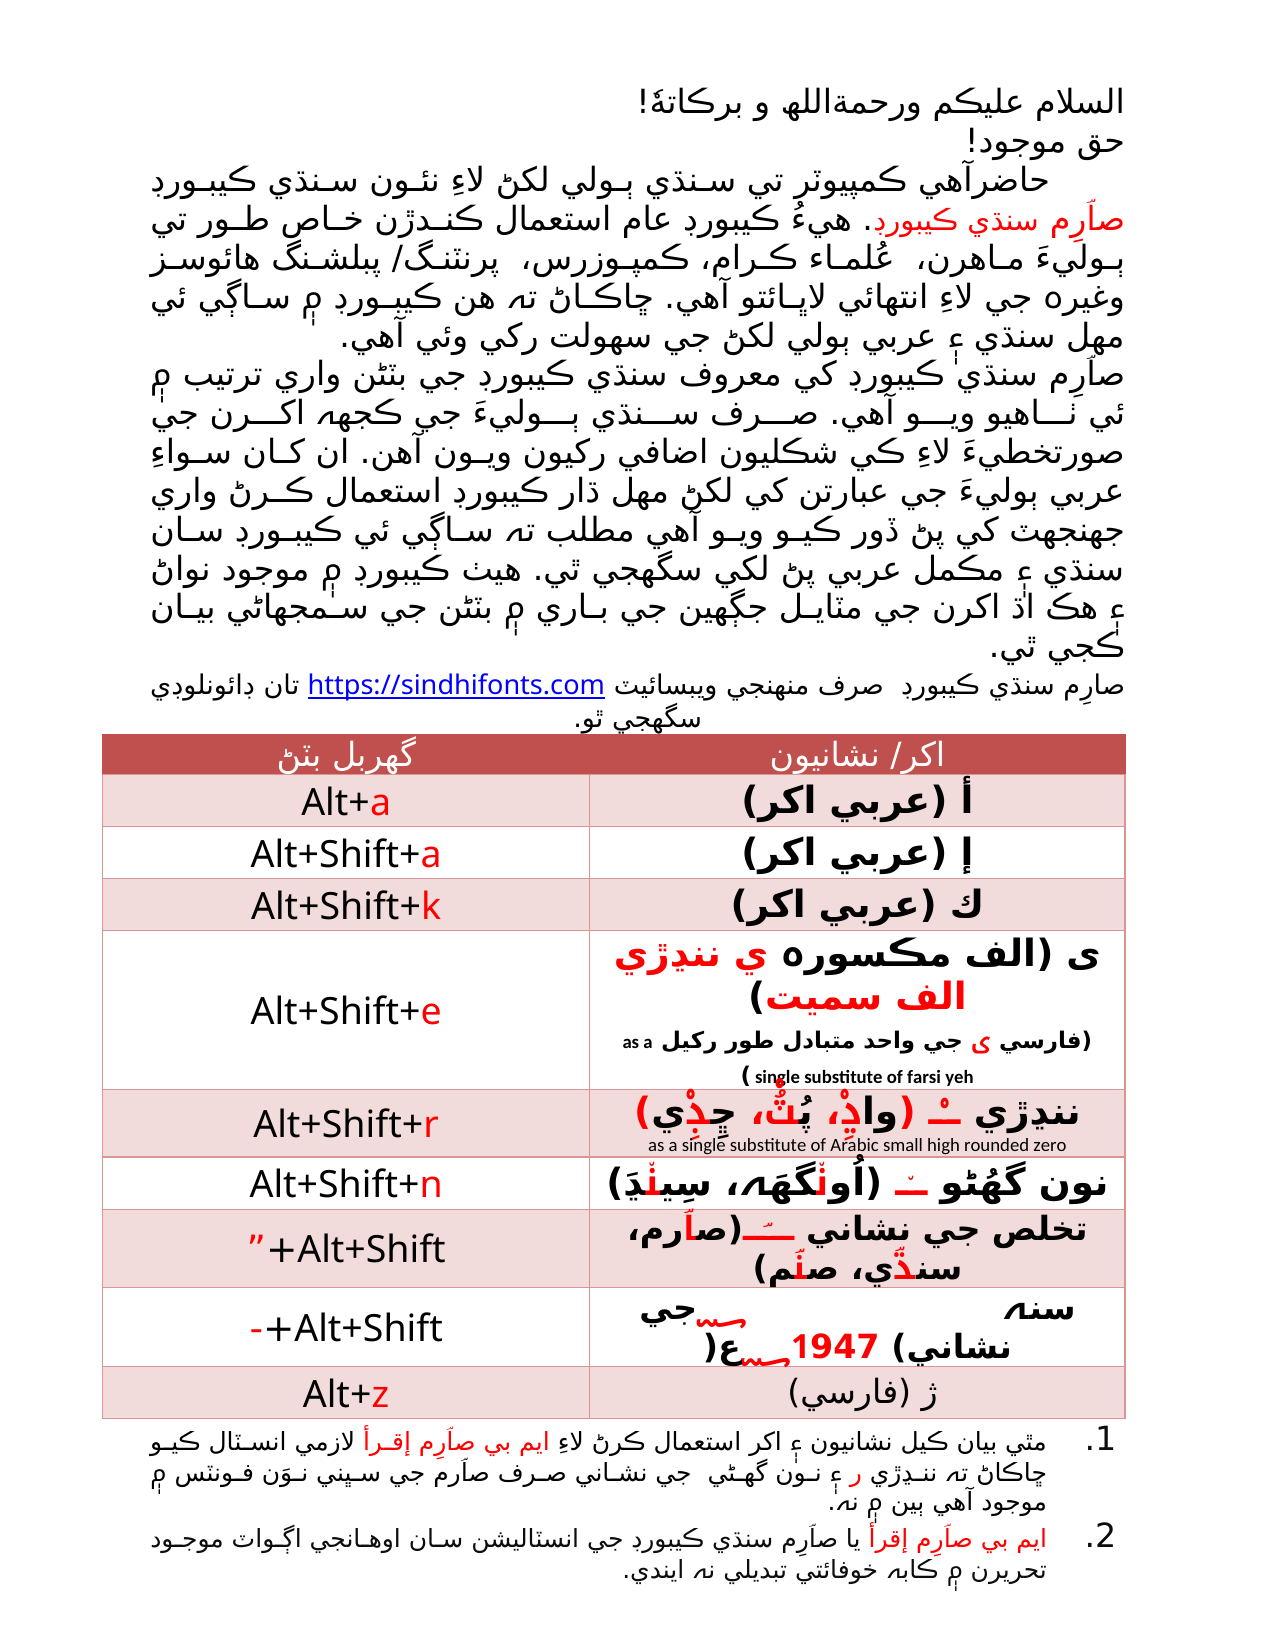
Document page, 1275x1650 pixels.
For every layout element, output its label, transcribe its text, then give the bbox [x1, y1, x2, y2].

table_cell Alt+Shift+a [103, 827, 589, 878]
table_cell Alt+Shift+e [103, 931, 589, 1089]
table_header اکر/ نشانيون [590, 735, 1124, 774]
text السلام عليڪم ورحمةاللھ و برڪاتهٗ! [150, 83, 1125, 122]
table_cell ك (عربي اکر) [590, 879, 1124, 930]
table_cell نون گهُڻو ــ٘ـ (اُون٘گهَہ، سِين٘ڍَ) [590, 1158, 1124, 1208]
text صارِم سنڌي ڪيبورڊ صرف منھنجي ويبسائيٽ https://sindhifonts.com تان ڊائونلوڊي سگهجي ٿو. [150, 666, 1125, 734]
table_cell Alt+Shift+n [103, 1158, 589, 1208]
table_cell سنہ ؁جي نشاني) ؁1947ع( [590, 1288, 1124, 1366]
table_cell Alt+z [103, 1367, 589, 1418]
table_cell إ (عربي اکر) [590, 827, 1124, 878]
table_cell أ (عربي اکر) [590, 775, 1124, 826]
table_header گهربل بٽڻ [103, 735, 589, 774]
table_cell Alt+Shift+k [103, 879, 589, 930]
text حاضرآھي ڪمپيوٽر تي سنڌي ٻولي لکڻ لاءِ نئون سنڌي ڪيبورڊ صاؔرِم سنڌي ڪيبورڊ. ھيءُ ڪيبورڊ عام استعمال ڪندڙن خاص طور تي ٻوليءَ ماھرن، عُلماء ڪرام، ڪمپوزرس، پرنٽنگ/ پبلشنگ ھائوسز وغيرہ جي لاءِ انتھائي لاڀائتو آھي. ڇاڪاڻ تہ ھن ڪيبورڊ ۾ ساڳي ئي مھل سنڌي ۽ عربي ٻولي لکڻ جي سھولت رکي وئي آھي. [150, 161, 1125, 355]
table_cell Alt+Shift+r [103, 1090, 589, 1156]
list ايم بي صاؔرِم إقرأ يا صاؔرِم سنڌي ڪيبورڊ جي انسٽاليشن سان اوھانجي اڳواٽ موجود تحريرن ۾ ڪابہ خوفائتي تبديلي نہ ايندي. [150, 1516, 1084, 1584]
text صاؔرِم سنڌي ڪيبورڊ کي معروف سنڌي ڪيبورڊ جي بٽڻن واري ترتيب ۾ ئي ٺاھيو ويو آھي. صرف سنڌي ٻوليءَ جي ڪجهہ اکرن جي صورتخطيءَ لاءِ ڪي شڪليون اضافي رکيون ويون آھن. ان کان سواءِ عربي ٻوليءَ جي عبارتن کي لکڻ مھل ڌار ڪيبورڊ استعمال ڪرڻ واري جهنجهٽ کي پڻ ڏور ڪيو ويو آھي مطلب تہ ساڳي ئي ڪيبورڊ سان سنڌي ۽ مڪمل عربي پڻ لکي سگهجي ٿي. ھيٺ ڪيبورڊ ۾ موجود نواڻ ۽ ھڪ اڌ اکرن جي مٽايل جڳھين جي باري ۾ بٽڻن جي سمجهاڻي بيان ڪجي ٿي. [150, 355, 1125, 666]
table_cell تخلص جي نشاني ـــؔــ(صاؔرم، سنڌؔي، صنؔم) [590, 1210, 1124, 1287]
table_cell ننڍڙي ــ۠ـ (واڍِ۠، پُٽُ۠، ڇِڊِ۠ي) as a single substitute of Arabic small high rounded zero [590, 1090, 1124, 1156]
table_cell Alt+a [103, 775, 589, 826]
table_cell Alt+Shift+” [103, 1210, 589, 1287]
table_cell ژ (فارسي) [590, 1367, 1124, 1418]
table_cell Alt+Shift+- [103, 1288, 589, 1366]
list مٿي بيان ڪيل نشانيون ۽ اکر استعمال ڪرڻ لاءِ ايم بي صاؔرِم إقرأ لازمي انسٽال ڪيو ڇاڪاڻ تہ ننڍڙي ر ۽ نون گهڻي جي نشاني صرف صاؔرم جي سڀني نوَن فونٽس ۾ موجود آھي ٻين ۾ نہ. [150, 1419, 1084, 1516]
table_cell ى (الف مڪسورہ ي ننڍڙي الف سميت) (فارسي ی جي واحد متبادل طور رکيل as a single substitute of farsi yeh ) [590, 931, 1124, 1089]
text حق موجود! [150, 122, 1125, 161]
